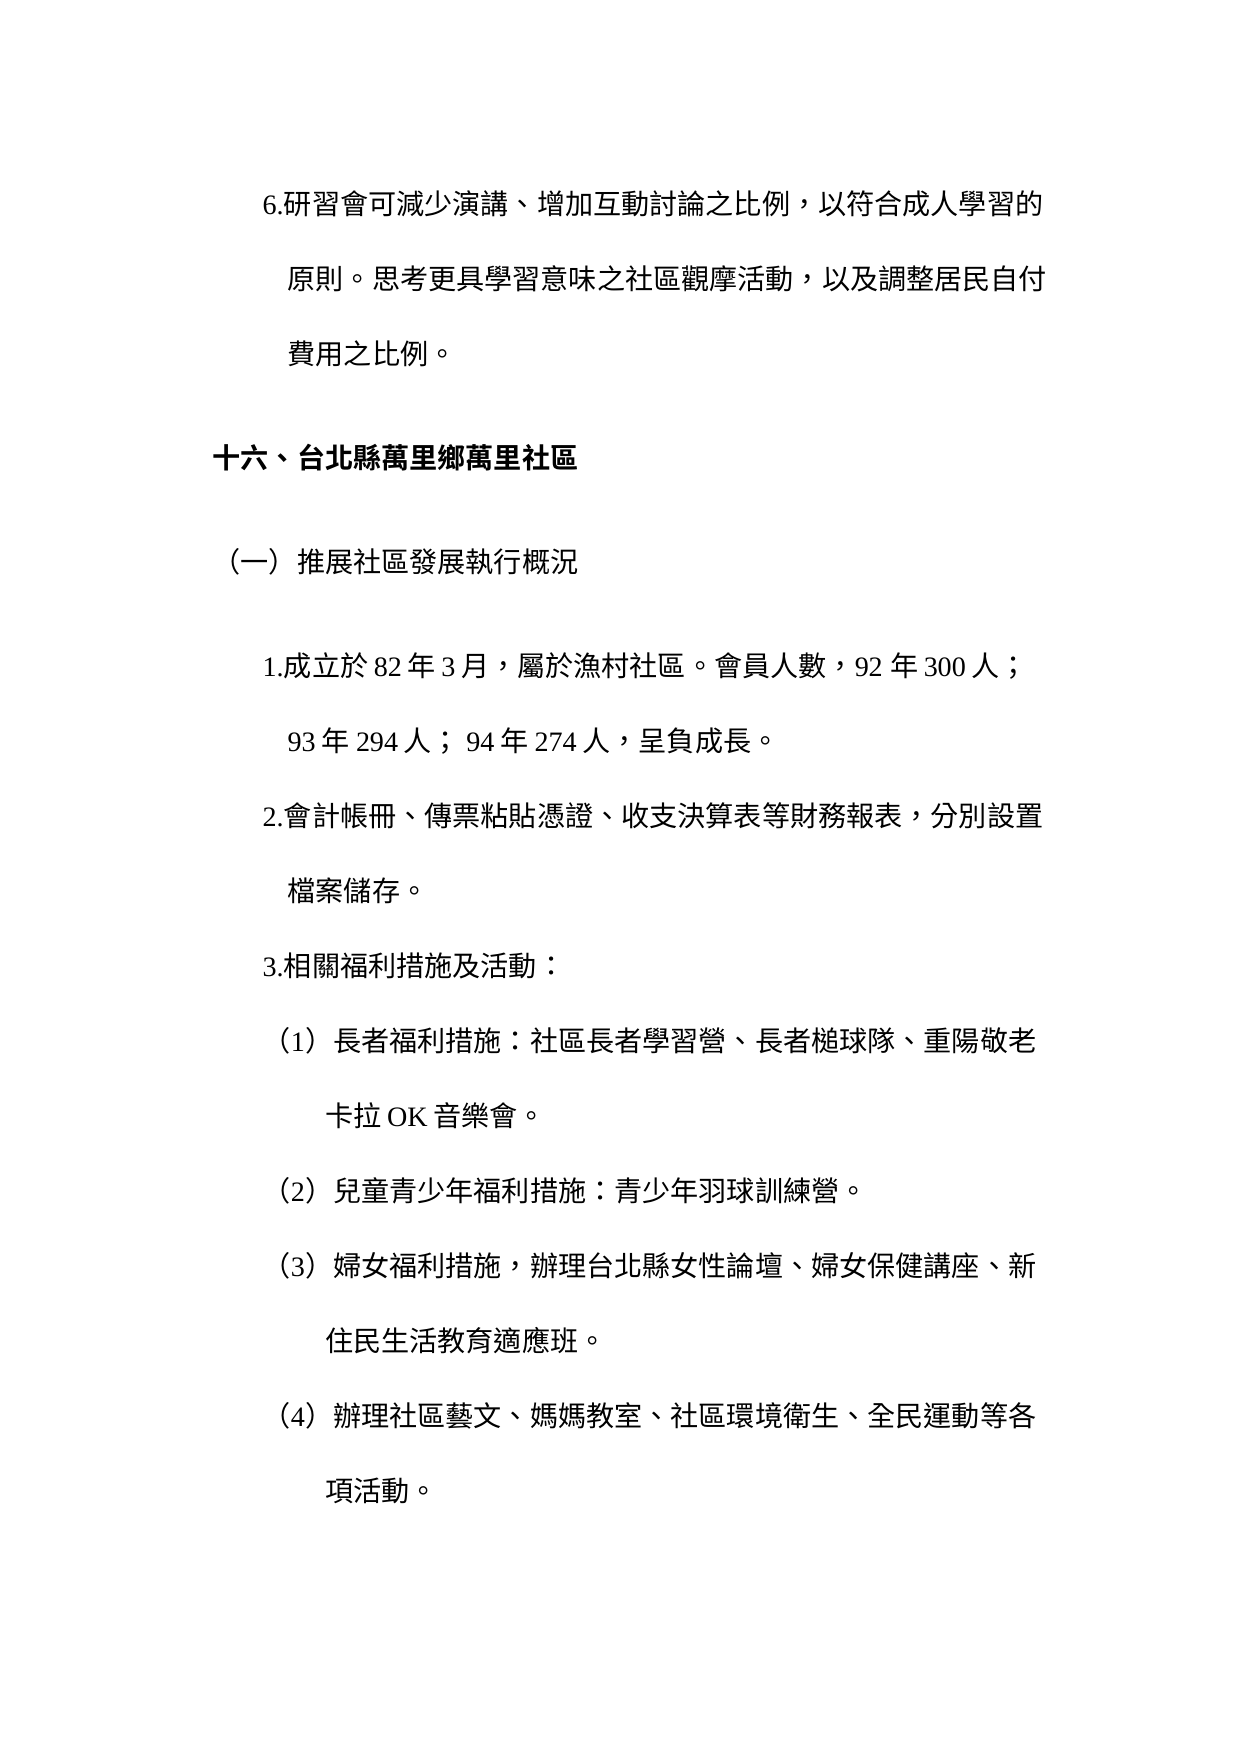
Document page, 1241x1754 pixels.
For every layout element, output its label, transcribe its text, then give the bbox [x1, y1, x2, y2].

text （4）辦理社區藝文、媽媽教室、社區環境衛生、全民運動等各項活動。 [262, 1377, 1053, 1527]
text 6.研習會可減少演講、增加互動討論之比例，以符合成人學習的原則。思考更具學習意味之社區觀摩活動，以及調整居民自付費用之比例。 [262, 164, 1053, 389]
text （3）婦女福利措施，辦理台北縣女性論壇、婦女保健講座、新住民生活教育適應班。 [262, 1227, 1053, 1377]
text 1.成立於82年3月，屬於漁村社區。會員人數，92 年300人； 93年 294人； 94年 274人，呈負成長。 [262, 627, 1053, 777]
text （2）兒童青少年福利措施：青少年羽球訓練營。 [262, 1152, 1053, 1227]
text 2.會計帳冊、傳票粘貼憑證、收支決算表等財務報表，分別設置檔案儲存。 [262, 777, 1053, 927]
text 3.相關福利措施及活動： [262, 927, 1053, 1002]
text （1）長者福利措施：社區長者學習營、長者槌球隊、重陽敬老卡拉OK音樂會。 [262, 1002, 1053, 1152]
text 十六、台北縣萬里鄉萬里社區 [187, 419, 1053, 494]
text （一）推展社區發展執行概況 [187, 523, 1053, 598]
